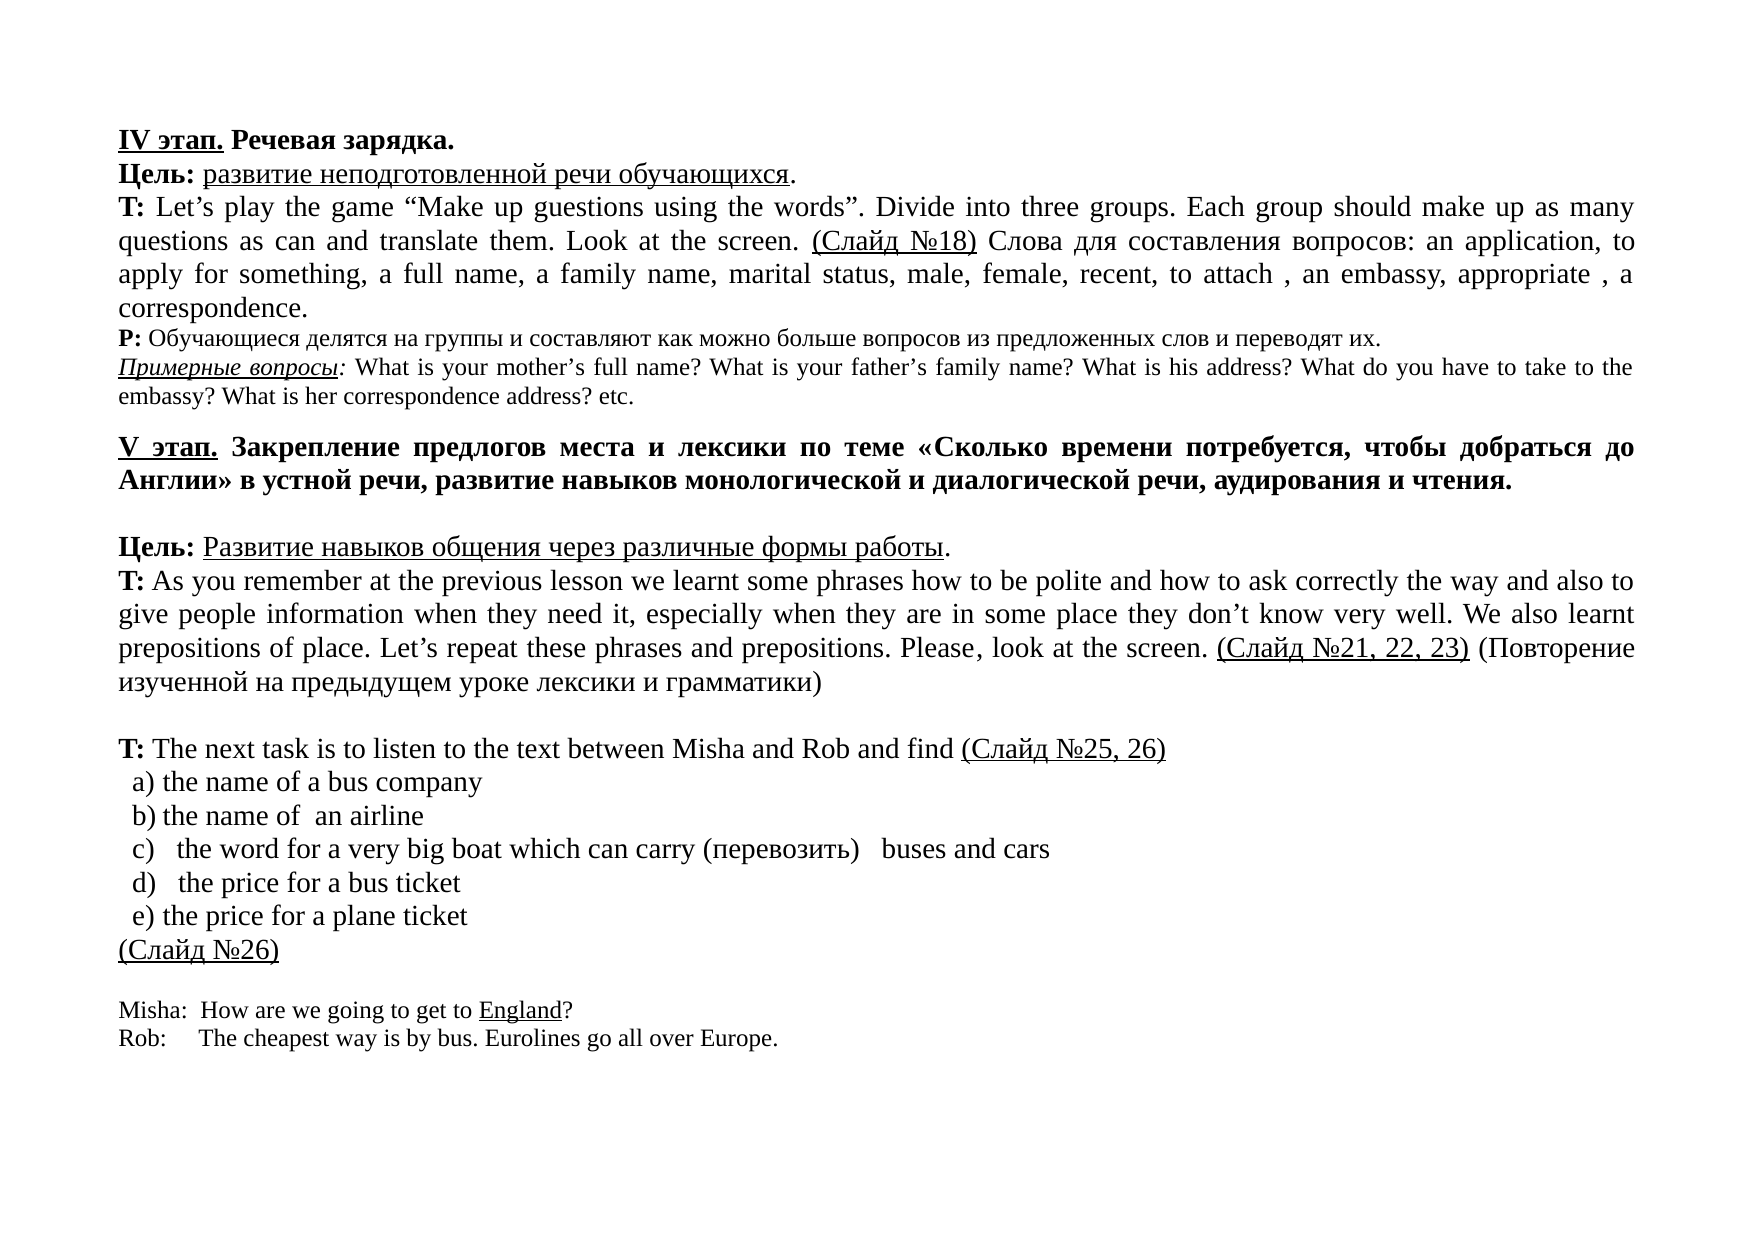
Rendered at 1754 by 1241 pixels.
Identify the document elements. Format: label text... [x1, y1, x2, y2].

text Цель: развитие неподготовленной речи обучающихся. [118, 156, 1636, 189]
text T: As you remember at the previous lesson we learnt some phrases how to be polite and how to ask correctly the way and also to give people information when they need it, especially when they are in some place they don’t know very well. We also learnt prepositions of place. Let’s repeat these phrases and prepositions. Please, look at the screen. (Слайд №21, 22, 23) (Повторение изученной на предыдущем уроке лексики и грамматики) [118, 563, 1636, 697]
text Примерные вопросы: What is your mother’s full name? What is your father’s family name? What is his address? What do you have to take to the embassy? What is her correspondence address? etc. [118, 352, 1636, 410]
text d) the price for a bus ticket [132, 865, 1636, 898]
text Цель: Развитие навыков общения через различные формы работы. [118, 529, 1636, 563]
list the price for a plane ticket [132, 898, 1636, 932]
list the name of an airline [132, 798, 1636, 831]
list the name of a bus company [132, 764, 1636, 798]
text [118, 995, 1636, 1052]
text P: Обучающиеся делятся на группы и составляют как можно больше вопросов из предложенных слов и переводят их. [118, 323, 1636, 352]
text IV этап. Речевая зарядка. [118, 122, 1636, 156]
text V этап. Закрепление предлогов места и лексики по теме «Сколько времени потребуется, чтобы добраться до Англии» в устной речи, развитие навыков монологической и диалогической речи, аудирования и чтения. [118, 429, 1636, 496]
text T: Let’s play the game “Make up guestions using the words”. Divide into three groups. Each group should make up as many questions as can and translate them. Look at the screen. (Слайд №18) Слова для составления вопросов: an application, to apply for something, a full name, a family name, marital status, male, female, recent, to attach , an embassy, appropriate , a correspondence. [118, 189, 1636, 323]
text (Слайд №26) [118, 932, 1636, 966]
text T: The next task is to listen to the text between Misha and Rob and find (Слайд №25, 26) [118, 731, 1636, 764]
text c) the word for a very big boat which can carry (перевозить) buses and cars [132, 831, 1636, 865]
